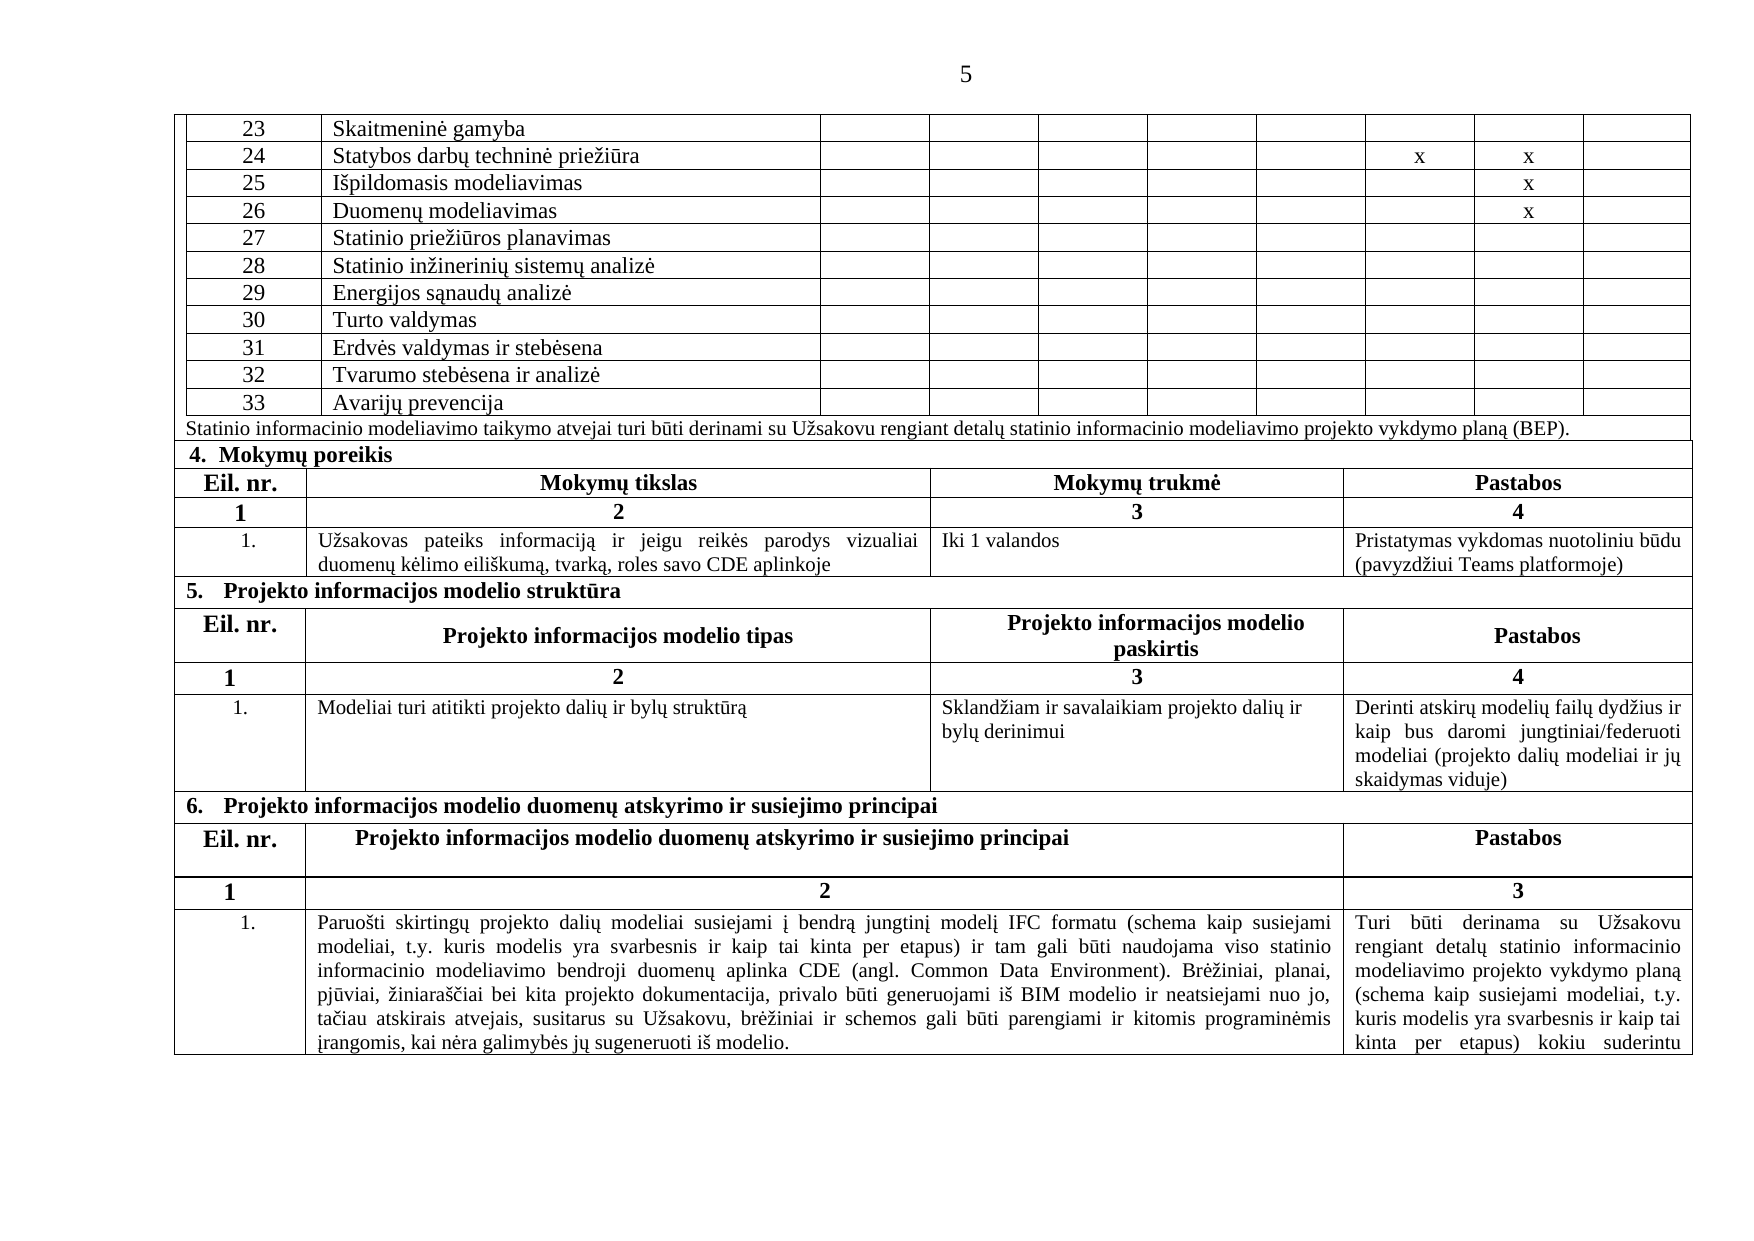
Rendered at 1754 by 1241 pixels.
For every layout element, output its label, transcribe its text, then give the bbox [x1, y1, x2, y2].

table_cell 4 [1344, 663, 1692, 693]
table_cell Pristatymas vykdomas nuotoliniu būdu (pavyzdžiui Teams platformoje) [1344, 528, 1692, 576]
table_cell 4. Mokymų poreikis [175, 441, 1692, 467]
table_cell Sklandžiam ir savalaikiam projekto dalių ir bylų derinimui [931, 695, 1343, 791]
table_cell Užsakovas pateiks informaciją ir jeigu reikės parodys vizualiai duomenų kėlimo eiliškumą, tvarką, roles savo CDE aplinkoje [307, 528, 930, 576]
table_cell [306, 910, 1343, 1054]
table_cell Mokymų trukmė [931, 469, 1343, 497]
table_cell 2 [306, 878, 1343, 909]
table_cell 2 [306, 663, 930, 693]
table_cell 1 [175, 663, 305, 693]
table_cell [175, 910, 305, 1054]
table_cell Eil. nr. [175, 824, 305, 876]
table_cell 6. Projekto informacijos modelio duomenų atskyrimo ir susiejimo principai [175, 792, 1692, 823]
table_cell 1. [175, 695, 305, 791]
table_cell 3 [931, 663, 1343, 693]
table_cell Projekto informacijos modelio paskirtis [931, 609, 1343, 662]
table_cell Pastabos [1344, 609, 1692, 662]
table_cell Projekto informacijos modelio duomenų atskyrimo ir susiejimo principai [306, 824, 1343, 876]
table_cell Pastabos [1344, 824, 1692, 876]
table_cell Mokymų tikslas [307, 469, 930, 497]
table_cell Iki 1 valandos [931, 528, 1343, 576]
table_cell Eil. nr. [175, 469, 306, 497]
table_cell 1 [175, 498, 306, 527]
table_cell Derinti atskirų modelių failų dydžius ir kaip bus daromi jungtiniai/federuoti modeliai (projekto dalių modeliai ir jų skaidymas viduje) [1344, 695, 1692, 791]
table_cell [175, 528, 306, 576]
table_cell 2 [307, 498, 930, 527]
table_cell 1 [175, 878, 305, 909]
table_cell 5. Projekto informacijos modelio struktūra [175, 577, 1692, 608]
table_cell Pastabos [1344, 469, 1692, 497]
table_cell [1344, 910, 1692, 1054]
table_cell 4 [1344, 498, 1692, 527]
table_cell Eil. nr. [175, 609, 305, 662]
table_cell 3 [1344, 878, 1692, 909]
table_cell Modeliai turi atitikti projekto dalių ir bylų struktūrą [306, 695, 930, 791]
table_cell Projekto informacijos modelio tipas [306, 609, 930, 662]
table_cell 3 [931, 498, 1343, 527]
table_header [175, 115, 1690, 440]
